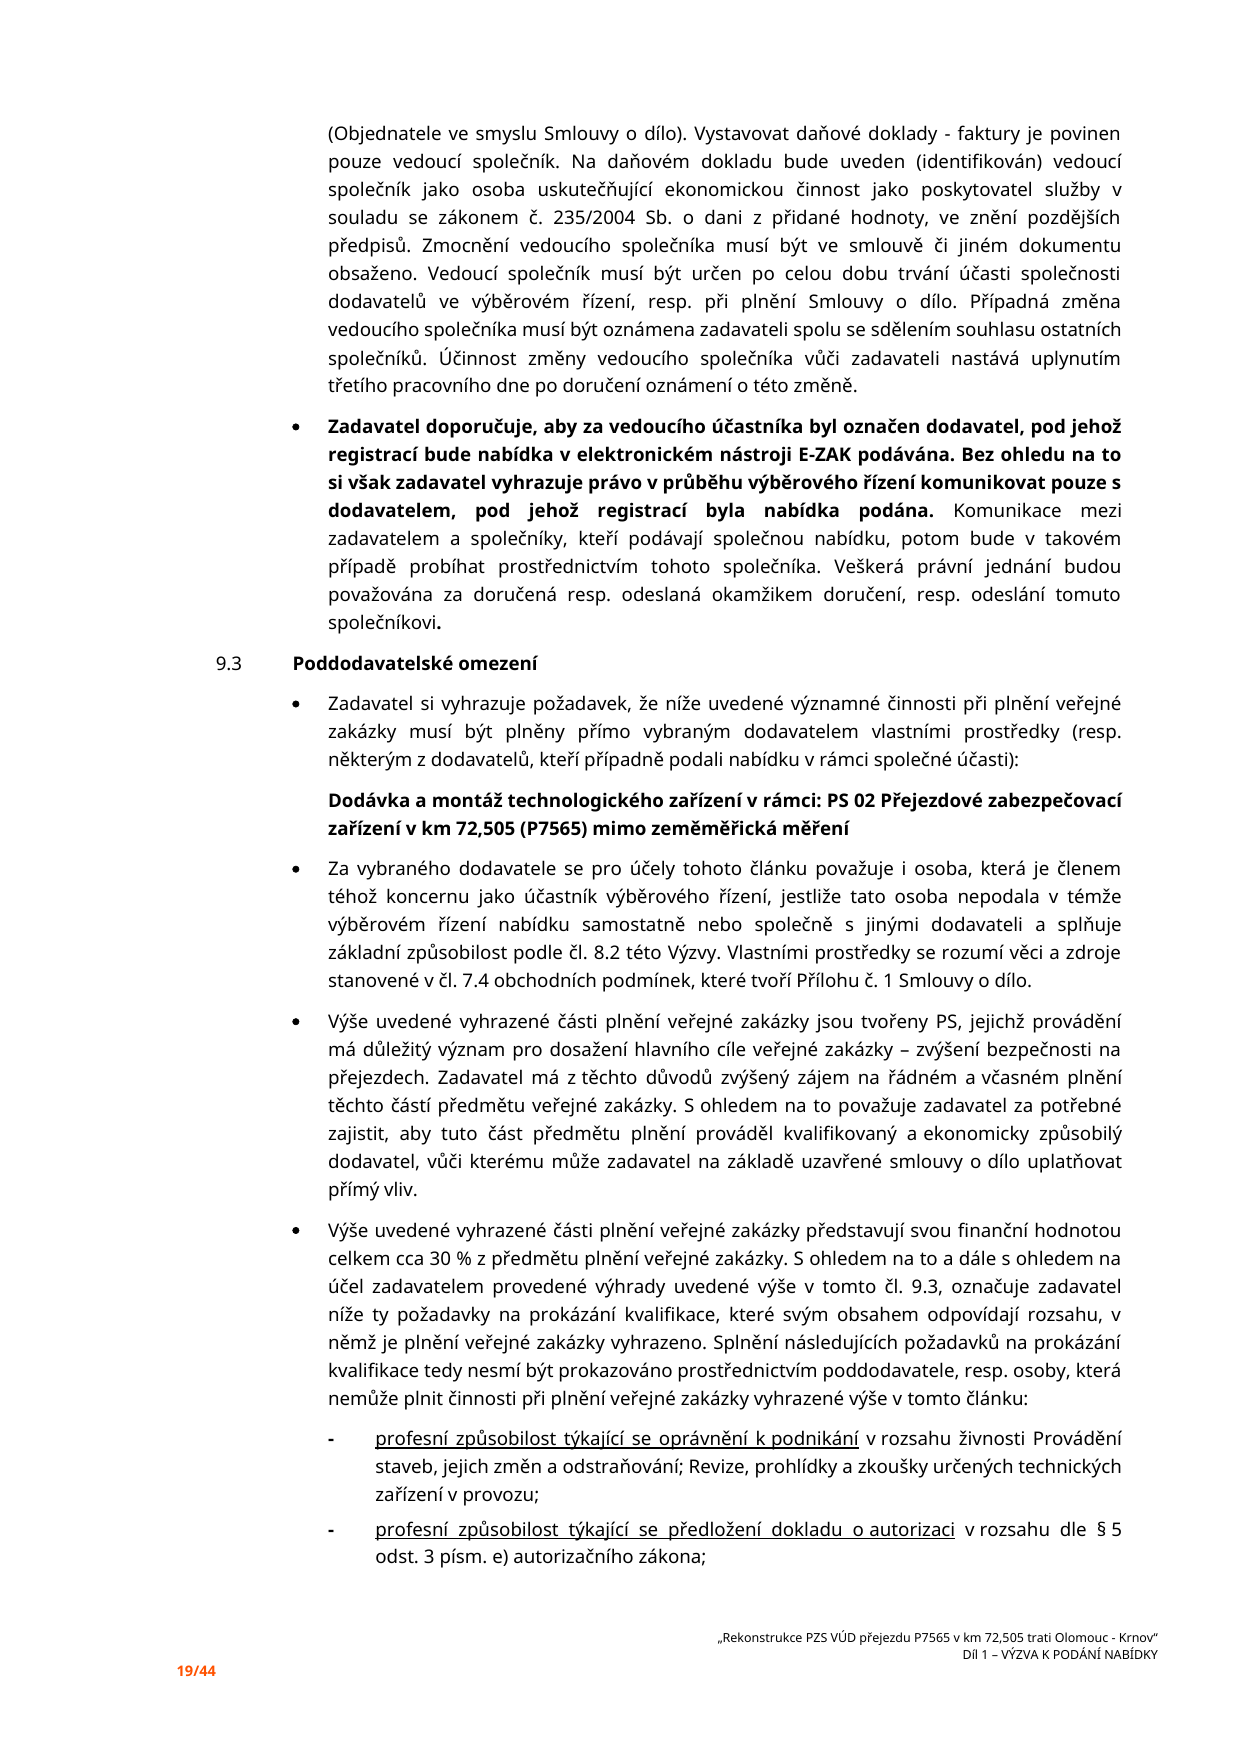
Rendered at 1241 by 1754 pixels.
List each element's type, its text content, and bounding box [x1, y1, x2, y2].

text Výše uvedené vyhrazené části plnění veřejné zakázky jsou tvořeny PS, jejichž provádění má důležitý význam pro dosažení hlavního cíle veřejné zakázky – zvýšení bezpečnosti na přejezdech. Zadavatel má z těchto důvodů zvýšený zájem na řádném a včasném plnění těchto částí předmětu veřejné zakázky. S ohledem na to považuje zadavatel za potřebné zajistit, aby tuto část předmětu plnění prováděl kvalifikovaný a ekonomicky způsobilý dodavatel, vůči kterému může zadavatel na základě uzavřené smlouvy o dílo uplatňovat přímý vliv. [292, 1008, 1122, 1202]
text Zadavatel si vyhrazuje požadavek, že níže uvedené významné činnosti při plnění veřejné zakázky musí být plněny přímo vybraným dodavatelem vlastními prostředky (resp. některým z dodavatelů, kteří případně podali nabídku v rámci společné účasti): [292, 691, 1122, 772]
text Výše uvedené vyhrazené části plnění veřejné zakázky představují svou finanční hodnotou celkem cca 30 % z předmětu plnění veřejné zakázky. S ohledem na to a dále s ohledem na účel zadavatelem provedené výhrady uvedené výše v tomto čl. 9.3, označuje zadavatel níže ty požadavky na prokázání kvalifikace, které svým obsahem odpovídají rozsahu, v němž je plnění veřejné zakázky vyhrazeno. Splnění následujících požadavků na prokázání kvalifikace tedy nesmí být prokazováno prostřednictvím poddodavatele, resp. osoby, která nemůže plnit činnosti při plnění veřejné zakázky vyhrazené výše v tomto článku: [292, 1217, 1122, 1411]
text Poddodavatelské omezení [216, 650, 1122, 676]
text Zadavatel doporučuje, aby za vedoucího účastníka byl označen dodavatel, pod jehož registrací bude nabídka v elektronickém nástroji E-ZAK podávána. Bez ohledu na to si však zadavatel vyhrazuje právo v průběhu výběrového řízení komunikovat pouze s dodavatelem, pod jehož registrací byla nabídka podána. Komunikace mezi zadavatelem a společníky, kteří podávají společnou nabídku, potom bude v takovém případě probíhat prostřednictvím tohoto společníka. Veškerá právní jednání budou považována za doručená resp. odeslaná okamžikem doručení, resp. odeslání tomuto společníkovi. [292, 413, 1122, 635]
text profesní způsobilost týkající se oprávnění k podnikání v rozsahu živnosti Provádění staveb, jejich změn a odstraňování; Revize, prohlídky a zkoušky určených technických zařízení v provozu; [328, 1426, 1122, 1507]
text Dodávka a montáž technologického zařízení v rámci: PS 02 Přejezdové zabezpečovací zařízení v km 72,505 (P7565) mimo zeměměřická měření [328, 787, 1122, 841]
text profesní způsobilost týkající se předložení dokladu o autorizaci v rozsahu dle § 5 odst. 3 písm. e) autorizačního zákona; [328, 1516, 1122, 1569]
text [292, 121, 1122, 398]
text Za vybraného dodavatele se pro účely tohoto článku považuje i osoba, která je členem téhož koncernu jako účastník výběrového řízení, jestliže tato osoba nepodala v témže výběrovém řízení nabídku samostatně nebo společně s jinými dodavateli a splňuje základní způsobilost podle čl. 8.2 této Výzvy. Vlastními prostředky se rozumí věci a zdroje stanovené v čl. 7.4 obchodních podmínek, které tvoří Přílohu č. 1 Smlouvy o dílo. [292, 856, 1122, 993]
